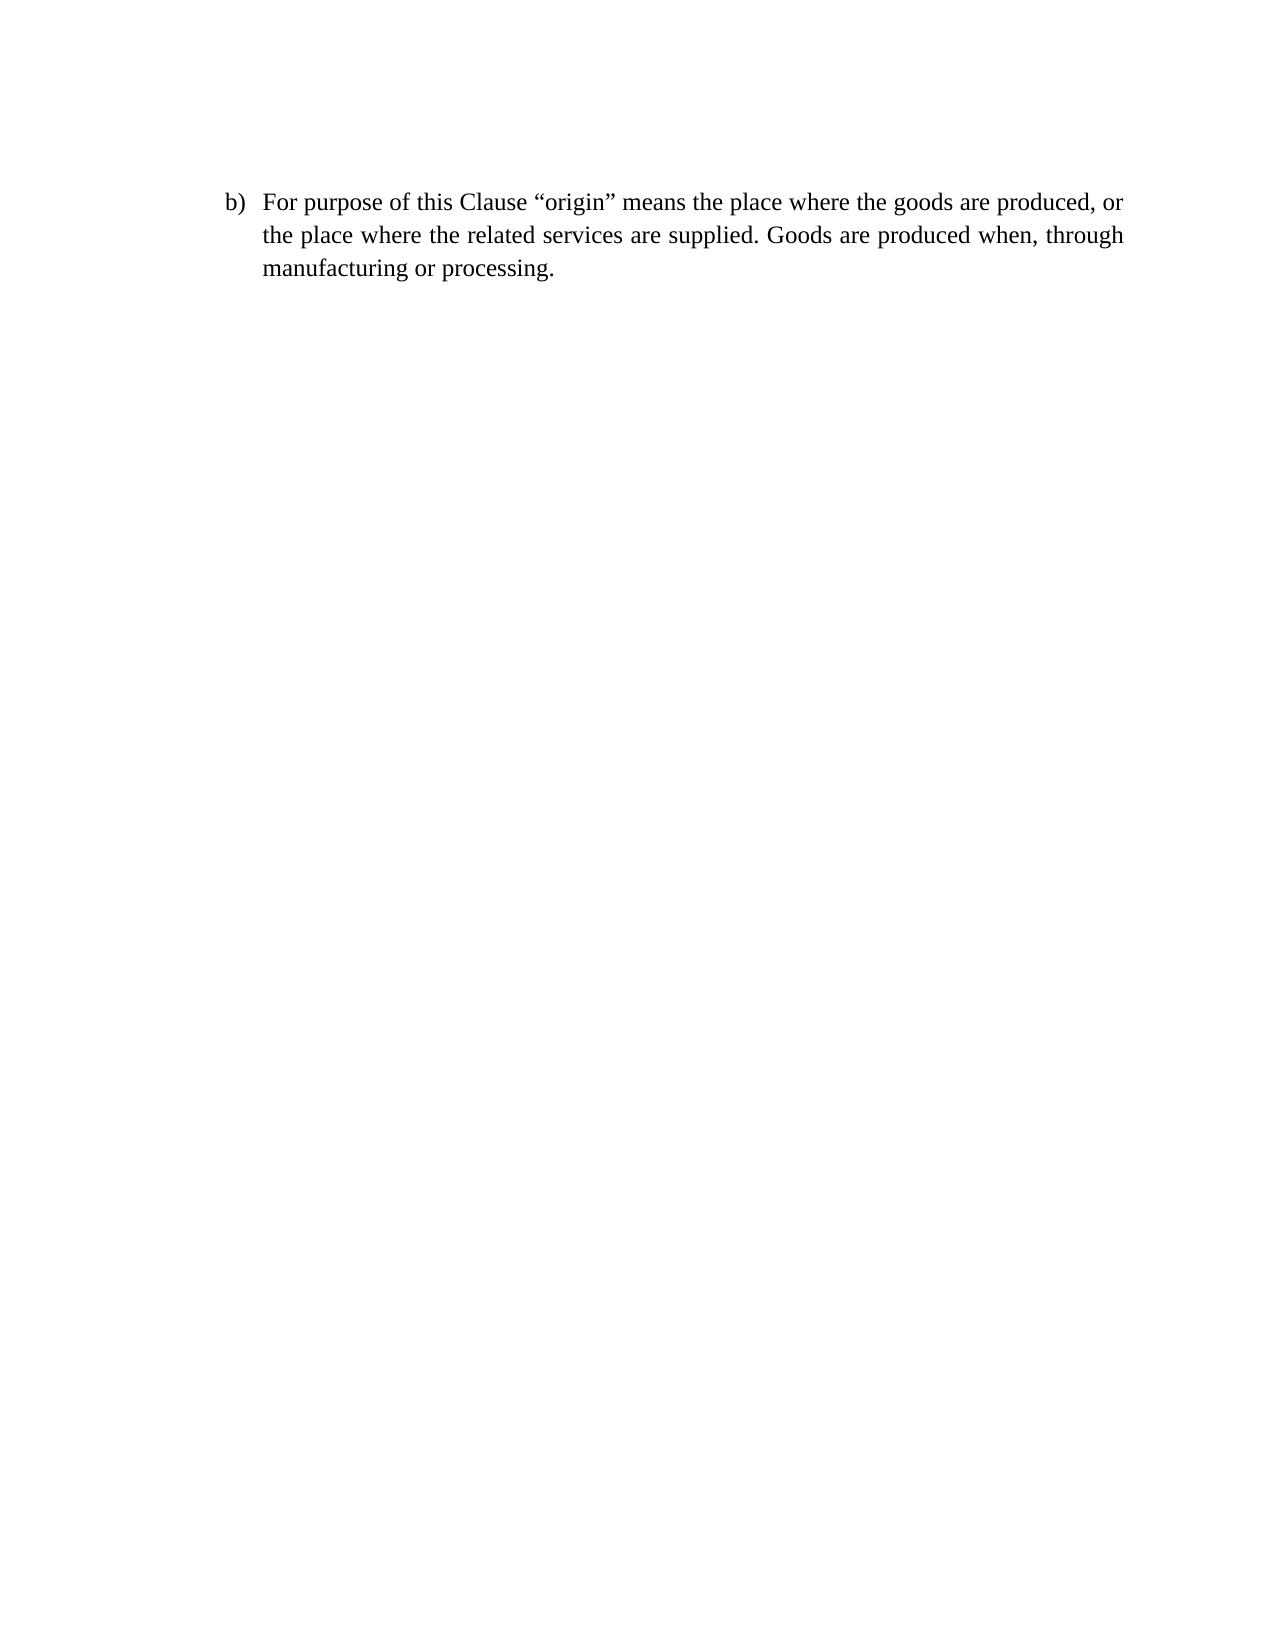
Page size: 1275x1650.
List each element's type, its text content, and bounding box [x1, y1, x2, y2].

list For purpose of this Clause “origin” means the place where the goods are produced, or the place where the related services are supplied. Goods are produced when, through manufacturing or processing. [225, 187, 1125, 282]
